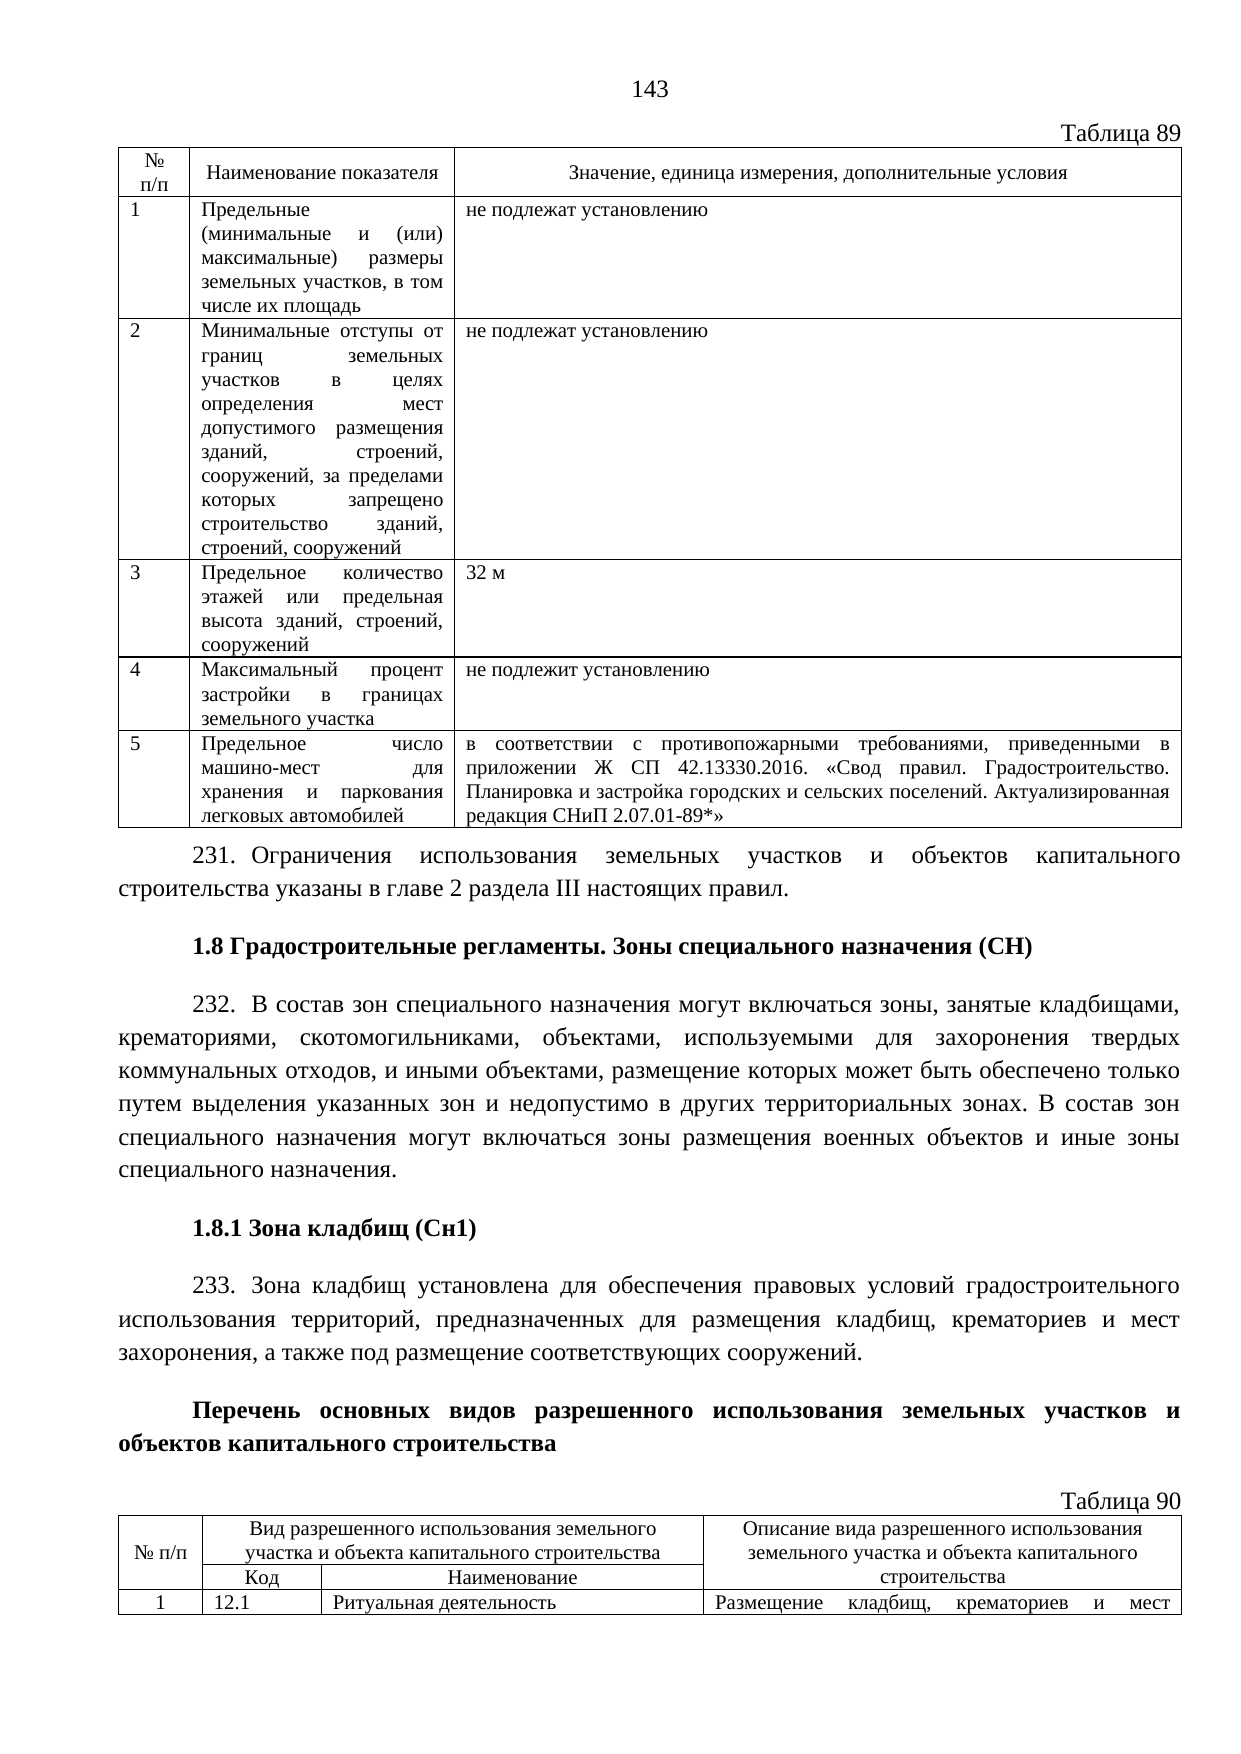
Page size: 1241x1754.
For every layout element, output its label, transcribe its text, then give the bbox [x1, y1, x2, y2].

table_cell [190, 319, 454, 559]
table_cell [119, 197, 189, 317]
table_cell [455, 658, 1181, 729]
list Перечень основных видов разрешенного использования земельных участков и объектов капитального строительства [118, 1395, 1181, 1456]
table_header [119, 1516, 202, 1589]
subtitle 1.8 Градостроительные регламенты. Зоны специального назначения (СН) [118, 931, 1181, 960]
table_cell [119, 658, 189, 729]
subtitle 1.8.1 Зона кладбищ (Сн1) [118, 1213, 1181, 1241]
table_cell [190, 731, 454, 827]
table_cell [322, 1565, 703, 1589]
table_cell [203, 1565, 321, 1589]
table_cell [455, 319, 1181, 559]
list Зона кладбищ установлена для обеспечения правовых условий градостроительного использования территорий, предназначенных для размещения кладбищ, крематориев и мест захоронения, а также под размещение соответствующих сооружений. [118, 1271, 1181, 1365]
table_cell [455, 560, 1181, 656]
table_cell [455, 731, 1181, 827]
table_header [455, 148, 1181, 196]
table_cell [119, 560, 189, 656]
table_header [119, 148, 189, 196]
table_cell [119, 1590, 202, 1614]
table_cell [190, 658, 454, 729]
list Ограничения использования земельных участков и объектов капитального строительства указаны в главе 2 раздела III настоящих правил. [118, 840, 1181, 902]
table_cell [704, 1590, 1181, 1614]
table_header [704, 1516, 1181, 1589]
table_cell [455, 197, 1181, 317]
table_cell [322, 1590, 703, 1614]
list В состав зон специального назначения могут включаться зоны, занятые кладбищами, крематориями, скотомогильниками, объектами, используемыми для захоронения твердых коммунальных отходов, и иными объектами, размещение которых может быть обеспечено только путем выделения указанных зон и недопустимо в других территориальных зонах. В состав зон специального назначения могут включаться зоны размещения военных объектов и иные зоны специального назначения. [118, 989, 1181, 1183]
text Таблица 89 [192, 118, 1181, 147]
text Таблица 90 [192, 1486, 1181, 1514]
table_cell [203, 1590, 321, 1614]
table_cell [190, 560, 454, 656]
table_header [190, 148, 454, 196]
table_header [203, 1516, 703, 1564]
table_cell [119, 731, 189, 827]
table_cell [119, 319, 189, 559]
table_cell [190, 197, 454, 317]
